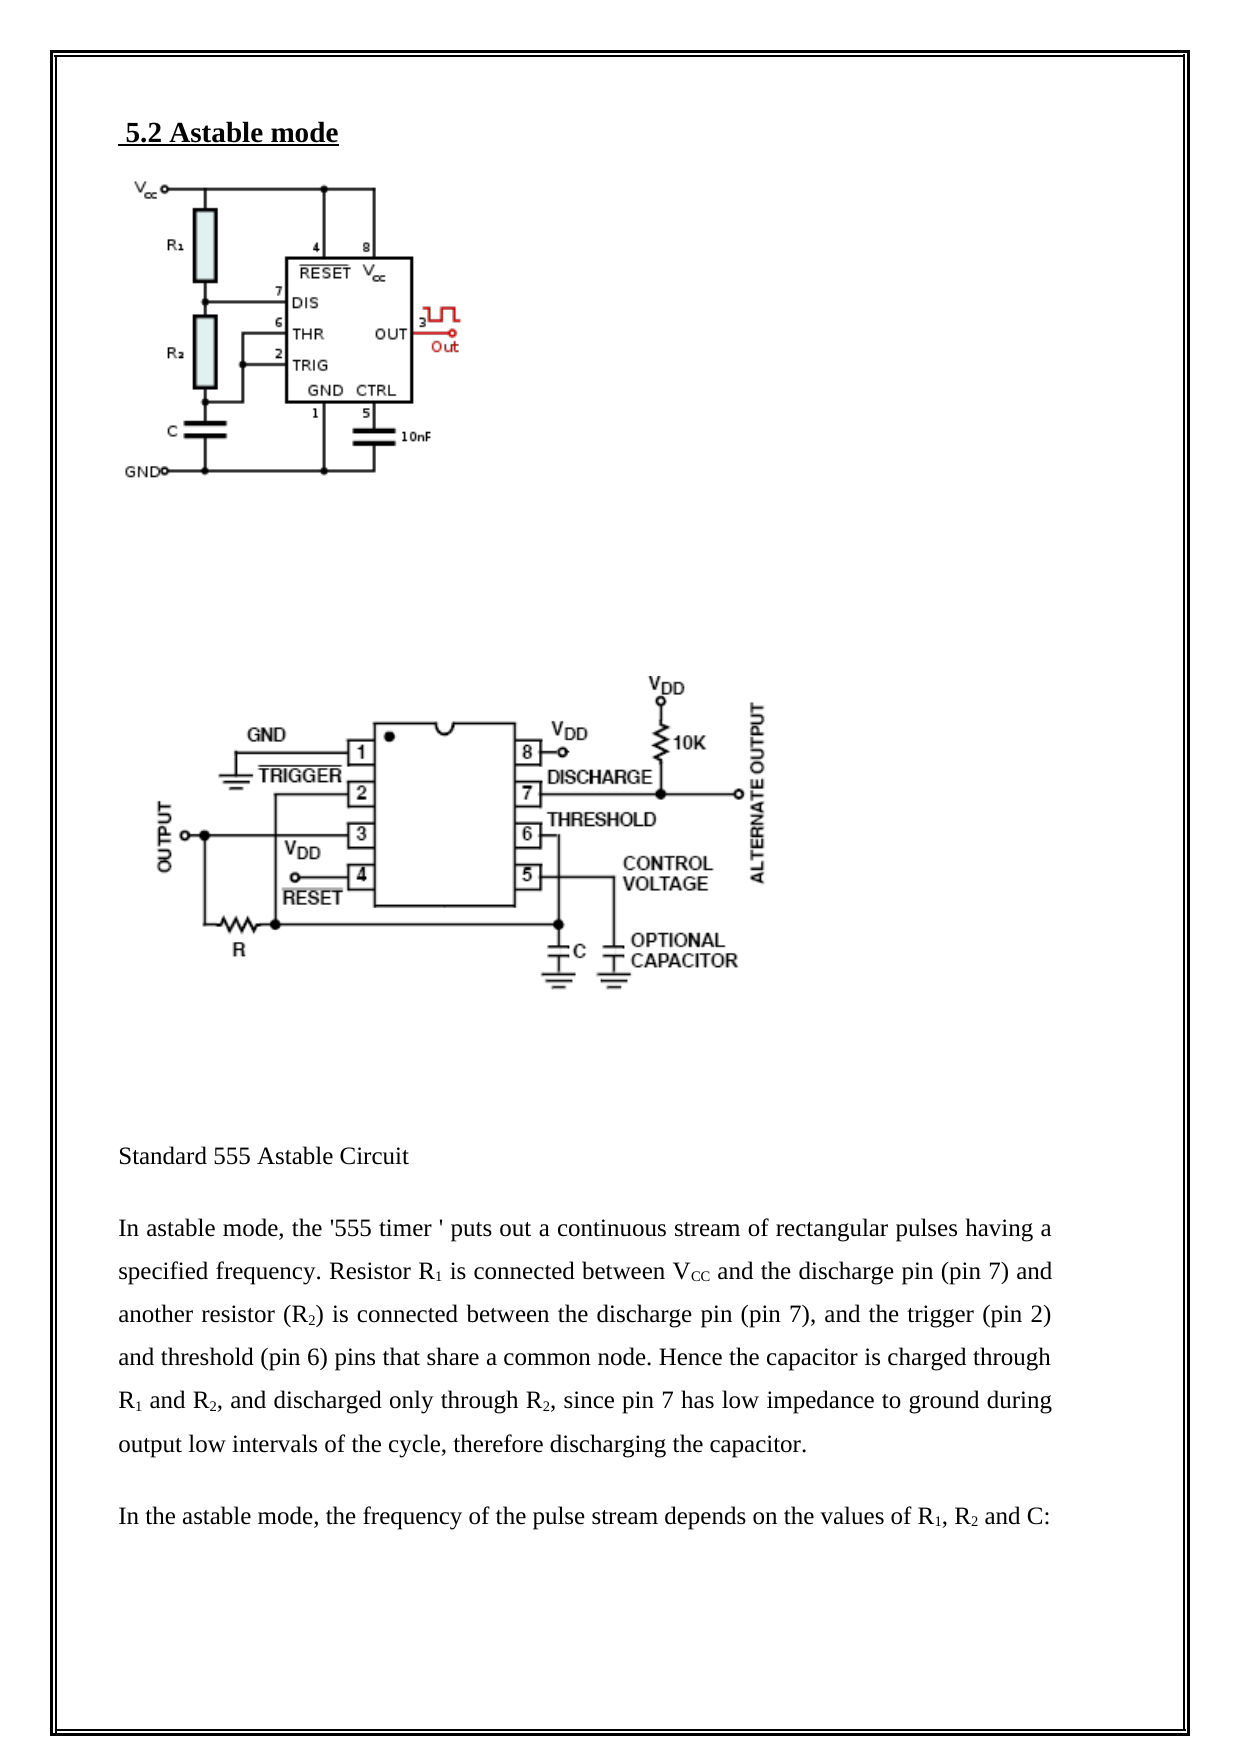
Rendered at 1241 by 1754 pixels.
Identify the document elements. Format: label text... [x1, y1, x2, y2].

text In astable mode, the '555 timer ' puts out a continuous stream of rectangular pulses having a specified frequency. Resistor R1 is connected between VCC and the discharge pin (pin 7) and another resistor (R2) is connected between the discharge pin (pin 7), and the trigger (pin 2) and threshold (pin 6) pins that share a common node. Hence the capacitor is charged through R1 and R2, and discharged only through R2, since pin 7 has low impedance to ground during output low intervals of the cycle, therefore discharging the capacitor. [118, 1213, 1053, 1457]
text In the astable mode, the frequency of the pulse stream depends on the values of R1, R2 and C: [118, 1501, 1053, 1530]
text Standard 555 Astable Circuit [118, 1141, 1053, 1169]
subtitle 5.2 Astable mode [118, 115, 1053, 148]
picture [118, 177, 462, 490]
